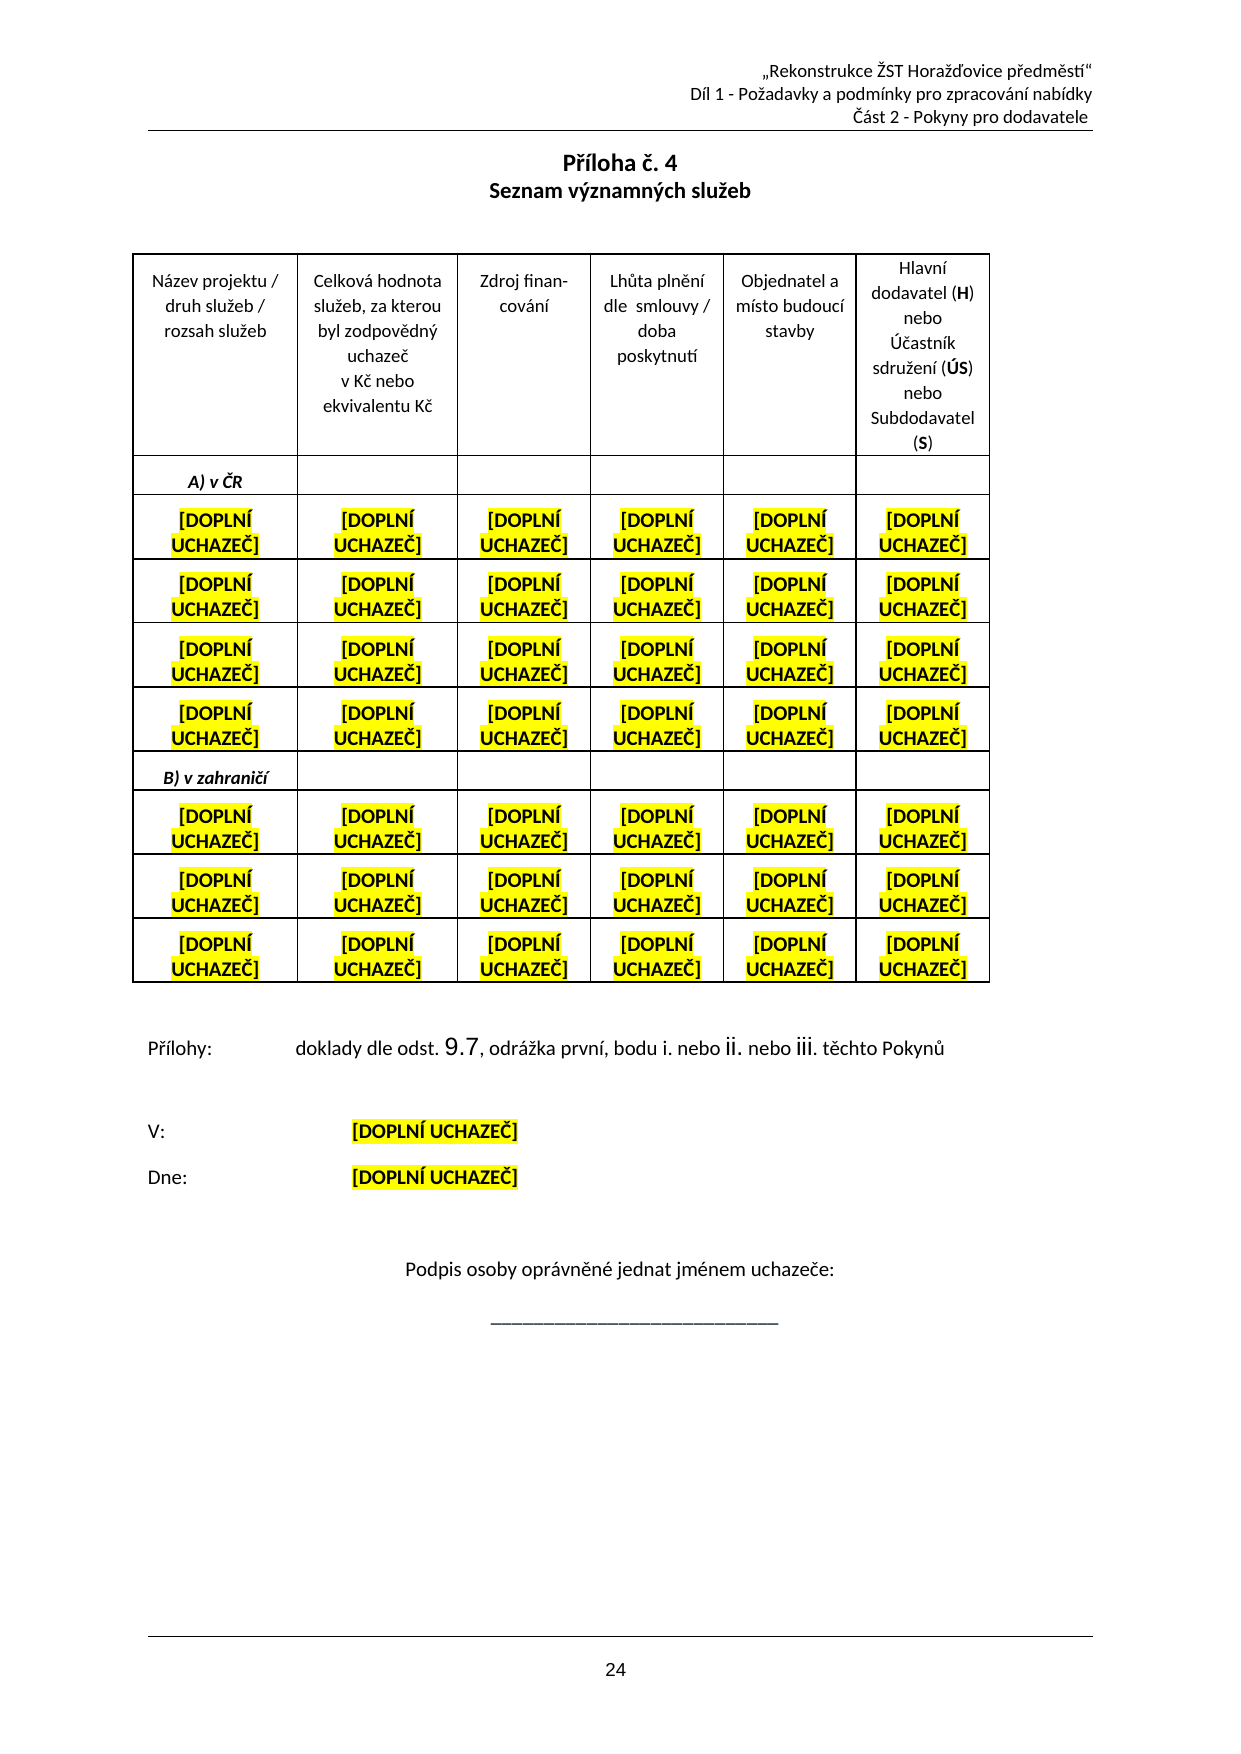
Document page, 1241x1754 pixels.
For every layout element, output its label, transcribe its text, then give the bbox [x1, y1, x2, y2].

table_cell [DOPLNÍ UCHAZEČ] [591, 919, 723, 981]
table_cell [DOPLNÍ UCHAZEČ] [298, 623, 457, 686]
table_cell [DOPLNÍ UCHAZEČ] [134, 791, 297, 853]
table_header V: [136, 1111, 266, 1157]
table_cell [DOPLNÍ UCHAZEČ] [724, 919, 855, 981]
table_cell [298, 752, 457, 789]
table_header Název projektu / druh služeb / rozsah služeb [134, 255, 297, 455]
table_cell [DOPLNÍ UCHAZEČ] [591, 623, 723, 686]
text Seznam významných služeb [148, 178, 1093, 203]
table_cell [857, 752, 989, 789]
table_cell [DOPLNÍ UCHAZEČ] [724, 623, 855, 686]
table_cell [DOPLNÍ UCHAZEČ] [724, 791, 855, 853]
table_cell [724, 456, 855, 494]
table_cell [DOPLNÍ UCHAZEČ] [134, 495, 297, 558]
table_cell Dne: [136, 1157, 266, 1202]
table_cell [DOPLNÍ UCHAZEČ] [298, 560, 457, 622]
table_cell [DOPLNÍ UCHAZEČ] [857, 688, 989, 750]
table_header Zdroj finan-cování [458, 255, 590, 455]
table_cell [DOPLNÍ UCHAZEČ] [857, 919, 989, 981]
table_cell [724, 752, 855, 789]
table_header ___________________________ [166, 1294, 1104, 1340]
table_header [DOPLNÍ UCHAZEČ] [266, 1111, 1096, 1157]
table_cell [458, 456, 590, 494]
table_cell [DOPLNÍ UCHAZEČ] [724, 855, 855, 917]
table_cell [DOPLNÍ UCHAZEČ] [458, 688, 590, 750]
table_cell [DOPLNÍ UCHAZEČ] [724, 495, 855, 558]
table_cell [DOPLNÍ UCHAZEČ] [298, 919, 457, 981]
table_cell [DOPLNÍ UCHAZEČ] [857, 791, 989, 853]
table_cell [298, 456, 457, 494]
table_cell [591, 752, 723, 789]
table_cell [DOPLNÍ UCHAZEČ] [134, 623, 297, 686]
table_cell [DOPLNÍ UCHAZEČ] [298, 855, 457, 917]
table_header Hlavní dodavatel (H) nebo Účastník sdružení (ÚS) nebo Subdodavatel (S) [857, 255, 989, 455]
table_cell [DOPLNÍ UCHAZEČ] [857, 855, 989, 917]
table_cell [591, 456, 723, 494]
table_cell [DOPLNÍ UCHAZEČ] [724, 688, 855, 750]
table_cell [DOPLNÍ UCHAZEČ] [724, 560, 855, 622]
table_cell [DOPLNÍ UCHAZEČ] [857, 623, 989, 686]
table_cell [458, 752, 590, 789]
text Přílohy: doklady dle odst. 9.7, odrážka první, bodu i. nebo ii. nebo iii. těchto Pokynů [148, 1036, 1093, 1061]
table_cell [DOPLNÍ UCHAZEČ] [458, 919, 590, 981]
text Podpis osoby oprávněné jednat jménem uchazeče: [148, 1248, 1093, 1282]
table_cell [DOPLNÍ UCHAZEČ] [134, 560, 297, 622]
table_header Objednatel a místo budoucí stavby [724, 255, 855, 455]
table_cell [DOPLNÍ UCHAZEČ] [266, 1157, 1096, 1202]
table_cell [DOPLNÍ UCHAZEČ] [458, 791, 590, 853]
table_cell [DOPLNÍ UCHAZEČ] [591, 560, 723, 622]
table_cell B) v zahraničí [134, 752, 297, 789]
table_cell [DOPLNÍ UCHAZEČ] [591, 855, 723, 917]
table_cell [DOPLNÍ UCHAZEČ] [298, 688, 457, 750]
table_cell [DOPLNÍ UCHAZEČ] [458, 623, 590, 686]
table_cell [DOPLNÍ UCHAZEČ] [591, 688, 723, 750]
table_header Celková hodnota služeb, za kterou byl zodpovědný uchazeč v Kč nebo ekvivalentu Kč [298, 255, 457, 455]
table_cell [DOPLNÍ UCHAZEČ] [458, 560, 590, 622]
table_cell [DOPLNÍ UCHAZEČ] [134, 688, 297, 750]
table_cell [DOPLNÍ UCHAZEČ] [298, 495, 457, 558]
table_cell A) v ČR [134, 456, 297, 494]
table_cell [DOPLNÍ UCHAZEČ] [857, 495, 989, 558]
table_cell [DOPLNÍ UCHAZEČ] [857, 560, 989, 622]
table_cell [DOPLNÍ UCHAZEČ] [458, 495, 590, 558]
table_cell [DOPLNÍ UCHAZEČ] [134, 855, 297, 917]
table_cell [DOPLNÍ UCHAZEČ] [591, 495, 723, 558]
table_cell [DOPLNÍ UCHAZEČ] [134, 919, 297, 981]
table_cell [DOPLNÍ UCHAZEČ] [298, 791, 457, 853]
table_cell [DOPLNÍ UCHAZEČ] [458, 855, 590, 917]
table_cell [DOPLNÍ UCHAZEČ] [591, 791, 723, 853]
text Příloha č. 4 [148, 148, 1093, 178]
table_header Lhůta plnění dle smlouvy / doba poskytnutí [591, 255, 723, 455]
table_cell [857, 456, 989, 494]
